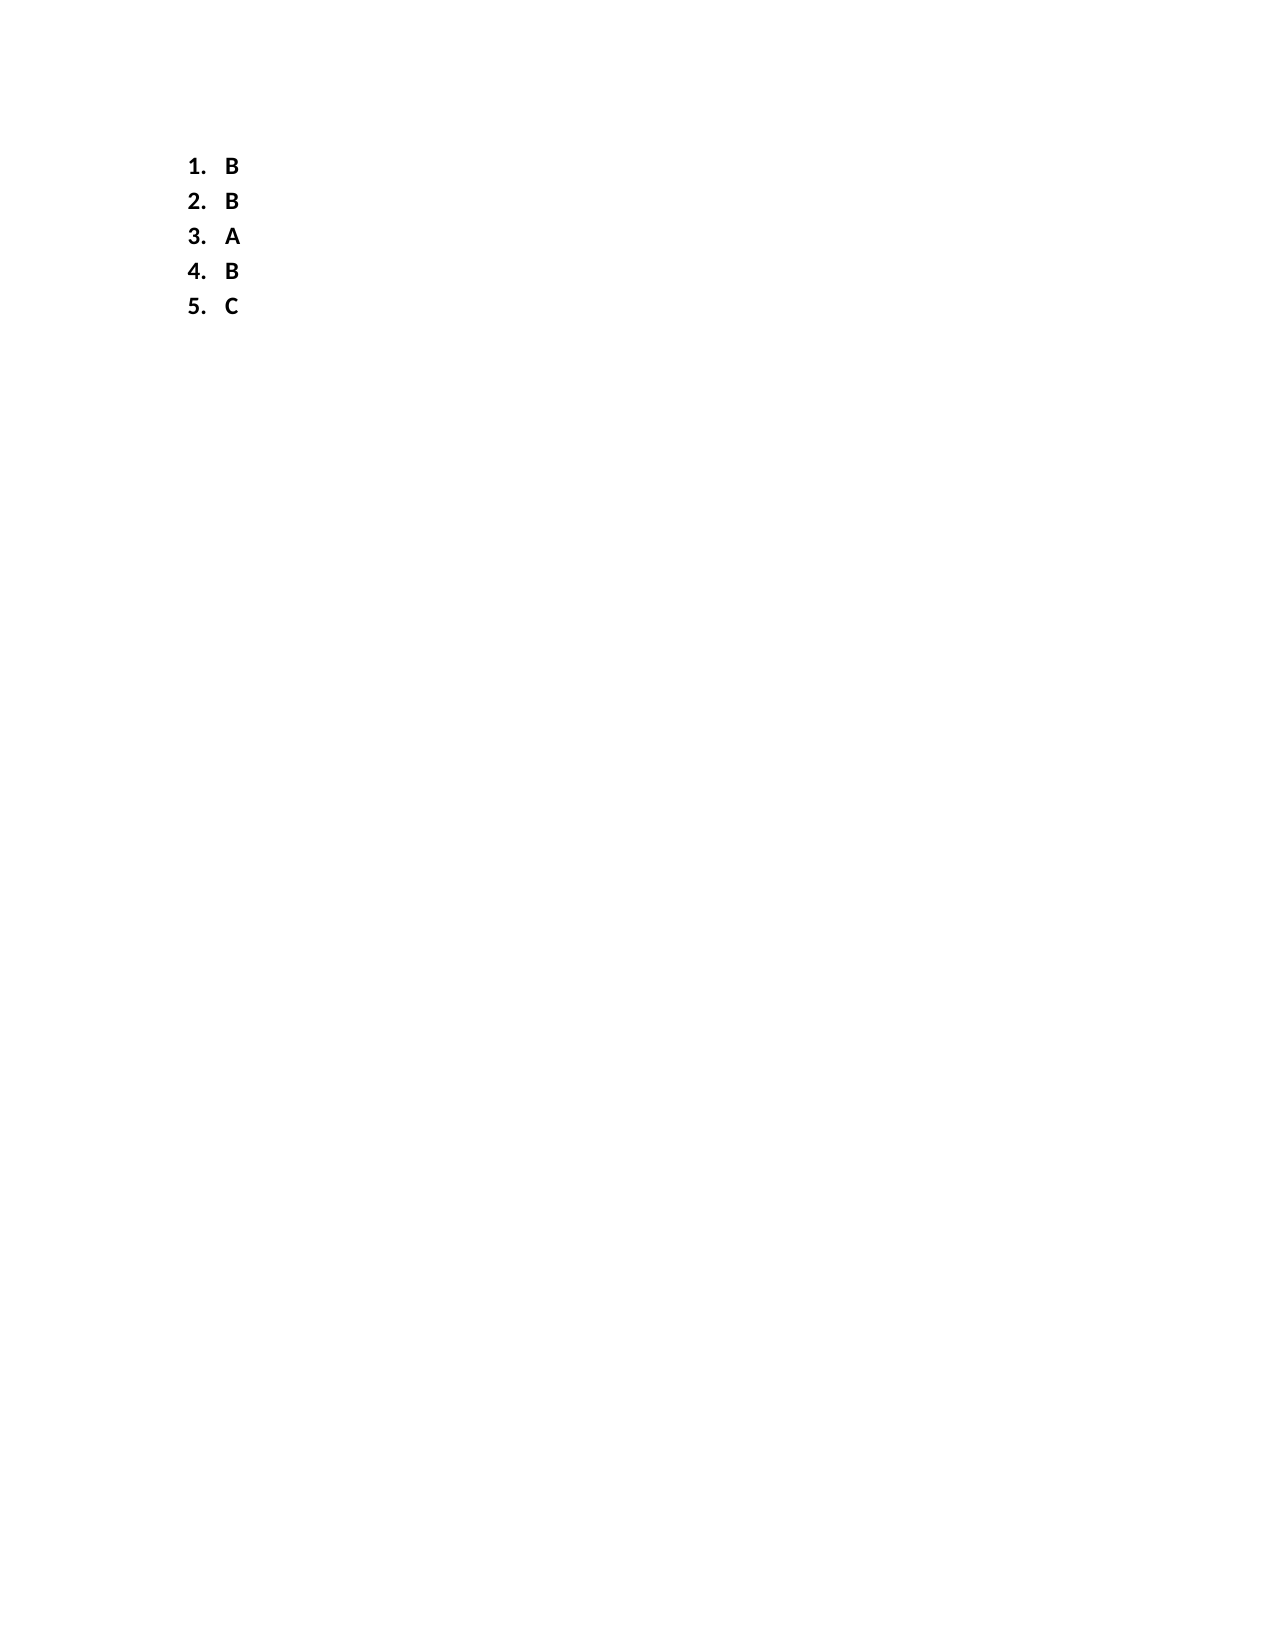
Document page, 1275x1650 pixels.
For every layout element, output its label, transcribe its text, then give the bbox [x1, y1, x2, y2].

list B [187, 255, 1125, 286]
list A [187, 220, 1125, 251]
list B [187, 185, 1125, 216]
list C [187, 290, 1125, 321]
list B [187, 150, 1125, 181]
